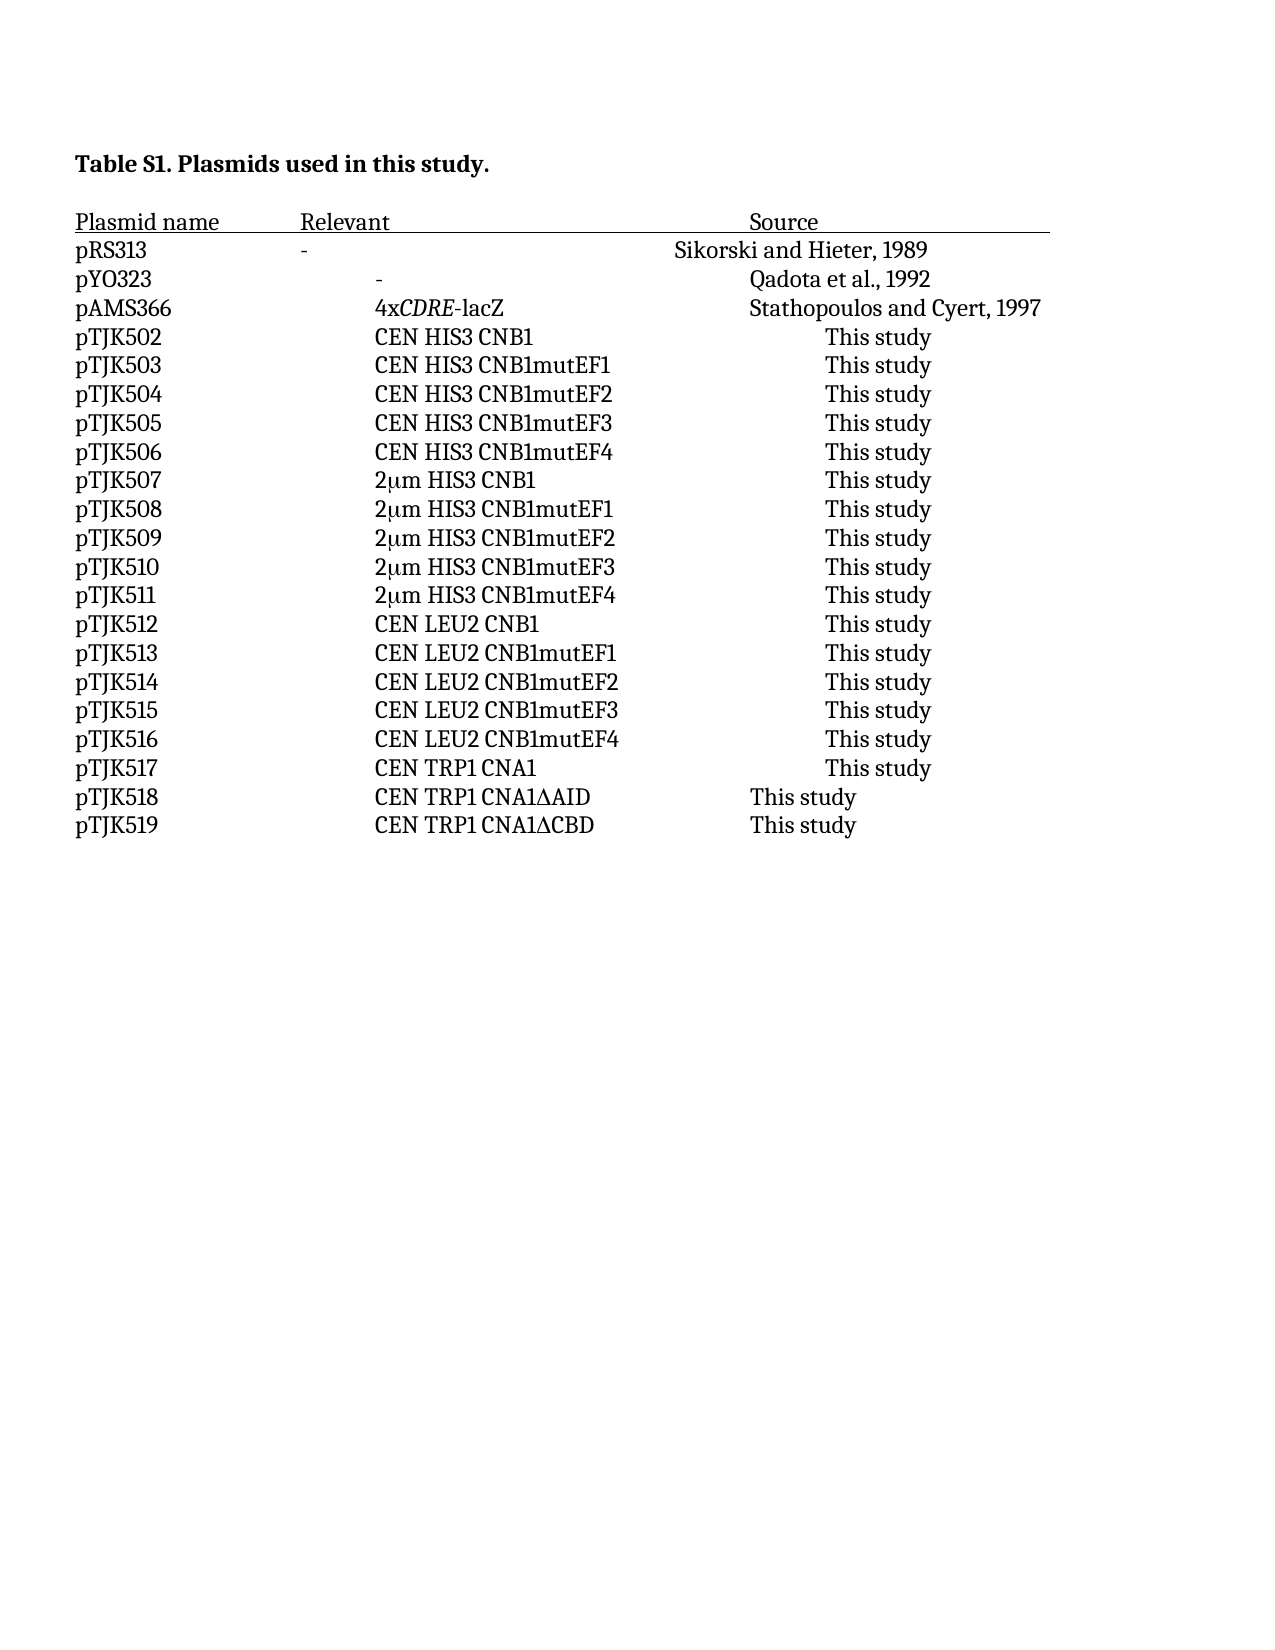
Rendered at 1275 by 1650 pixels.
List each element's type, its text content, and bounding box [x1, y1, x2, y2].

text pTJK511 2m HIS3 CNB1mutEF4 This study [75, 581, 1200, 610]
text pTJK514 CEN LEU2 CNB1mutEF2 This study [75, 667, 1200, 696]
text pTJK509 2m HIS3 CNB1mutEF2 This study [75, 524, 1200, 552]
text pTJK504 CEN HIS3 CNB1mutEF2 This study [75, 380, 1200, 409]
text pTJK506 CEN HIS3 CNB1mutEF4 This study [75, 437, 1200, 466]
text pTJK517 CEN TRP1 CNA1 This study [75, 754, 1200, 782]
text pTJK510 2m HIS3 CNB1mutEF3 This study [75, 552, 1200, 581]
text pTJK513 CEN LEU2 CNB1mutEF1 This study [75, 639, 1200, 667]
text Plasmid name Relevant Source [75, 207, 1200, 236]
text pAMS366 4xCDRE-lacZ Stathopoulos and Cyert, 1997 [75, 294, 1200, 322]
text pTJK508 2m HIS3 CNB1mutEF1 This study [75, 495, 1200, 524]
text pTJK503 CEN HIS3 CNB1mutEF1 This study [75, 351, 1200, 380]
text pTJK516 CEN LEU2 CNB1mutEF4 This study [75, 725, 1200, 754]
text pTJK512 CEN LEU2 CNB1 This study [75, 610, 1200, 639]
text pTJK515 CEN LEU2 CNB1mutEF3 This study [75, 696, 1200, 725]
text pTJK518 CEN TRP1 CNA1AID This study [75, 782, 1200, 811]
text pTJK519 CEN TRP1 CNA1CBD This study [75, 811, 1200, 840]
text pTJK507 2m HIS3 CNB1 This study [75, 466, 1200, 495]
text pYO323 - Qadota et al., 1992 [75, 265, 1200, 294]
text pRS313 - Sikorski and Hieter, 1989 [75, 236, 1200, 265]
text pTJK502 CEN HIS3 CNB1 This study [75, 322, 1200, 351]
text pTJK505 CEN HIS3 CNB1mutEF3 This study [75, 409, 1200, 437]
text Table S1. Plasmids used in this study. [75, 150, 1200, 179]
